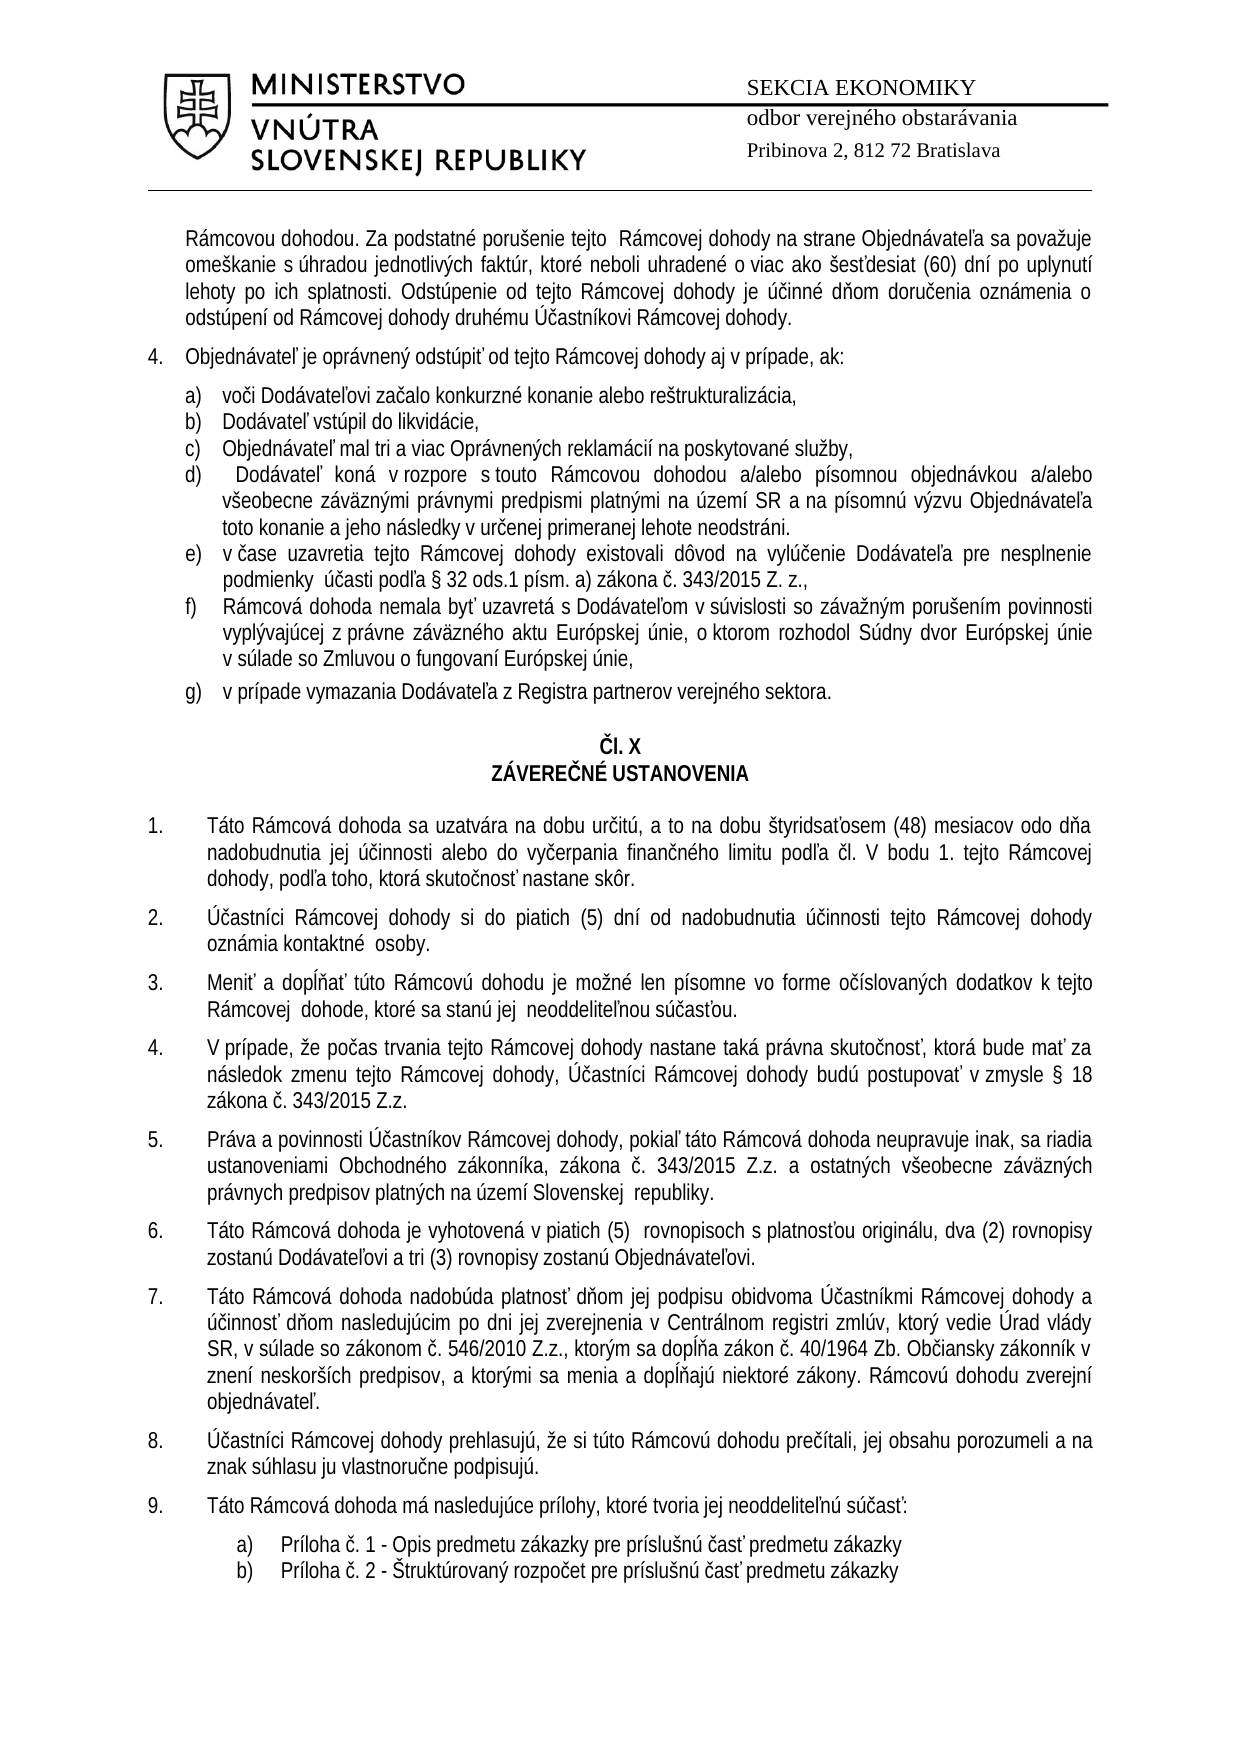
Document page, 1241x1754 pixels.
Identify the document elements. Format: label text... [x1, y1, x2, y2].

list Príloha č. 2 - Štruktúrovaný rozpočet pre príslušnú časť predmetu zákazky [236, 1557, 1092, 1584]
text Čl. X [148, 733, 1092, 760]
list v čase uzavretia tejto Rámcovej dohody existovali dôvod na vylúčenie Dodávateľa pre nesplnenie podmienky účasti podľa § 32 ods.1 písm. a) zákona č. 343/2015 Z. z., [185, 540, 1092, 593]
list Objednávateľ mal tri a viac Oprávnených reklamácií na poskytované služby, [185, 434, 1092, 461]
text ZÁVEREČNÉ USTANOVENIA [148, 760, 1092, 786]
list Táto Rámcová dohoda sa uzatvára na dobu určitú, a to na dobu štyridsaťosem (48) mesiacov odo dňa nadobudnutia jej účinnosti alebo do vyčerpania finančného limitu podľa čl. V bodu 1. tejto Rámcovej dohody, podľa toho, ktorá skutočnosť nastane skôr. [148, 812, 1092, 891]
list Táto Rámcová dohoda je vyhotovená v piatich (5) rovnopisoch s platnosťou originálu, dva (2) rovnopisy zostanú Dodávateľovi a tri (3) rovnopisy zostanú Objednávateľovi. [148, 1217, 1092, 1270]
list Dodávateľ vstúpil do likvidácie, [185, 408, 1092, 434]
list Dodávateľ koná v rozpore s touto Rámcovou dohodou a/alebo písomnou objednávkou a/alebo všeobecne záväznými právnymi predpismi platnými na území SR a na písomnú výzvu Objednávateľa toto konanie a jeho následky v určenej primeranej lehote neodstráni. [185, 461, 1092, 540]
list Táto Rámcová dohoda má nasledujúce prílohy, ktoré tvoria jej neoddeliteľnú súčasť: [148, 1492, 1092, 1518]
list Meniť a dopĺňať túto Rámcovú dohodu je možné len písomne vo forme očíslovaných dodatkov k tejto Rámcovej dohode, ktoré sa stanú jej neoddeliteľnou súčasťou. [148, 969, 1092, 1022]
list V prípade, že počas trvania tejto Rámcovej dohody nastane taká právna skutočnosť, ktorá bude mať za následok zmenu tejto Rámcovej dohody, Účastníci Rámcovej dohody budú postupovať v zmysle § 18 zákona č. 343/2015 Z.z. [148, 1034, 1092, 1113]
list Príloha č. 1 - Opis predmetu zákazky pre príslušnú časť predmetu zákazky [236, 1531, 1092, 1557]
list Účastníci Rámcovej dohody prehlasujú, že si túto Rámcovú dohodu prečítali, jej obsahu porozumeli a na znak súhlasu ju vlastnoručne podpisujú. [148, 1427, 1092, 1480]
list Rámcová dohoda nemala byť uzavretá s Dodávateľom v súvislosti so závažným porušením povinnosti vyplývajúcej z právne záväzného aktu Európskej únie, o ktorom rozhodol Súdny dvor Európskej únie v súlade so Zmluvou o fungovaní Európskej únie, [185, 593, 1092, 672]
list Táto Rámcová dohoda nadobúda platnosť dňom jej podpisu obidvoma Účastníkmi Rámcovej dohody a účinnosť dňom nasledujúcim po dni jej zverejnenia v Centrálnom registri zmlúv, ktorý vedie Úrad vlády SR, v súlade so zákonom č. 546/2010 Z.z., ktorým sa dopĺňa zákon č. 40/1964 Zb. Občiansky zákonník v znení neskorších predpisov, a ktorými sa menia a dopĺňajú niektoré zákony. Rámcovú dohodu zverejní objednávateľ. [148, 1283, 1092, 1414]
list voči Dodávateľovi začalo konkurzné konanie alebo reštrukturalizácia, [185, 382, 1092, 408]
list Práva a povinnosti Účastníkov Rámcovej dohody, pokiaľ táto Rámcová dohoda neupravuje inak, sa riadia ustanoveniami Obchodného zákonníka, zákona č. 343/2015 Z.z. a ostatných všeobecne záväzných právnych predpisov platných na území Slovenskej republiky. [148, 1126, 1092, 1205]
list v prípade vymazania Dodávateľa z Registra partnerov verejného sektora. [185, 678, 1092, 704]
list Účastníci Rámcovej dohody si do piatich (5) dní od nadobudnutia účinnosti tejto Rámcovej dohody oznámia kontaktné osoby. [148, 904, 1092, 957]
list Objednávateľ je oprávnený odstúpiť od tejto Rámcovej dohody aj v prípade, ak: [148, 343, 1092, 369]
picture [163, 73, 1109, 179]
